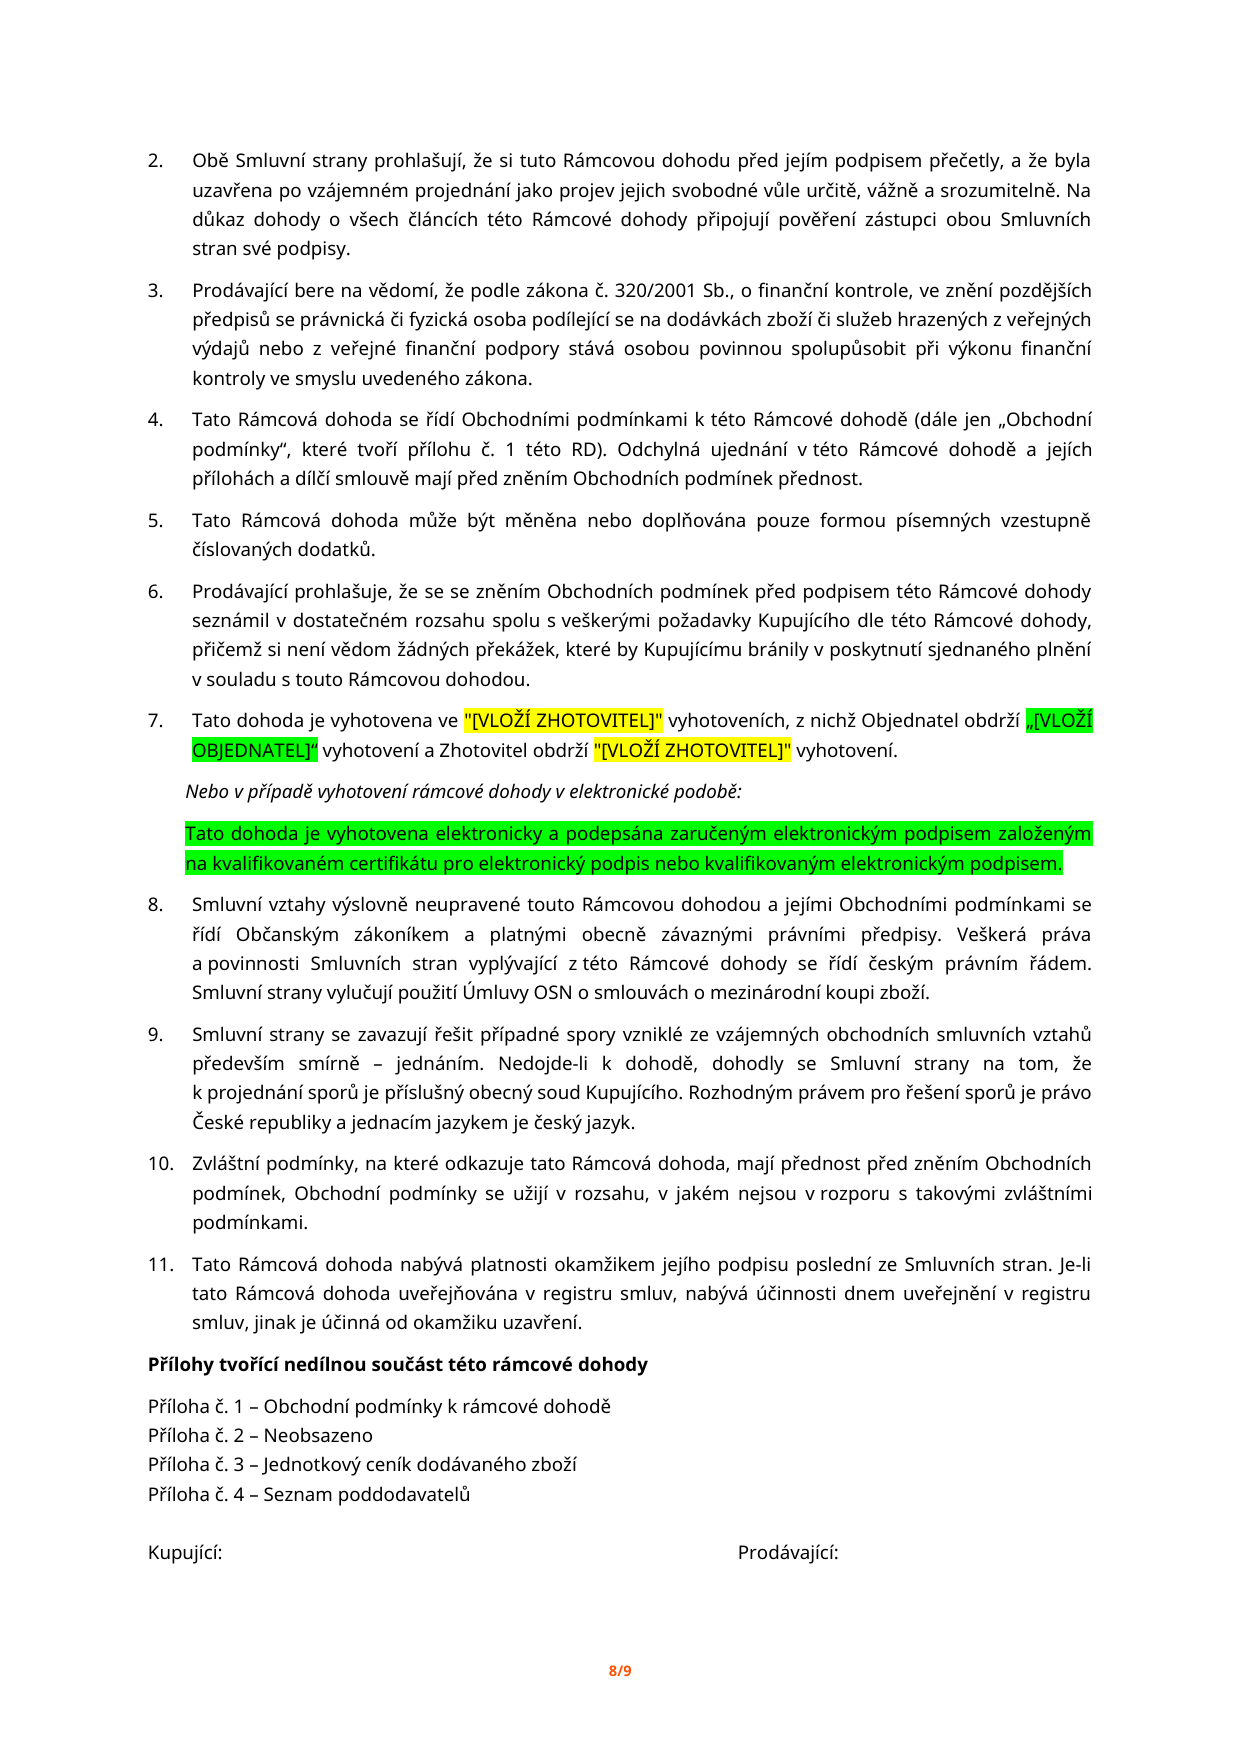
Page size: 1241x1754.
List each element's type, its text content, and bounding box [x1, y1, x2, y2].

list Prodávající bere na vědomí, že podle zákona č. 320/2001 Sb., o finanční kontrole, ve znění pozdějších předpisů se právnická či fyzická osoba podílející se na dodávkách zboží či služeb hrazených z veřejných výdajů nebo z veřejné finanční podpory stává osobou povinnou spolupůsobit při výkonu finanční kontroly ve smyslu uvedeného zákona. [148, 277, 1093, 391]
list Obě Smluvní strany prohlašují, že si tuto Rámcovou dohodu před jejím podpisem přečetly, a že byla uzavřena po vzájemném projednání jako projev jejich svobodné vůle určitě, vážně a srozumitelně. Na důkaz dohody o všech článcích této Rámcové dohody připojují pověření zástupci obou Smluvních stran své podpisy. [148, 148, 1093, 261]
text Příloha č. 4 – Seznam poddodavatelů [148, 1481, 1095, 1506]
list Tato Rámcová dohoda se řídí Obchodními podmínkami k této Rámcové dohodě (dále jen „Obchodní podmínky“, které tvoří přílohu č. 1 této RD). Odchylná ujednání v této Rámcové dohodě a jejích přílohách a dílčí smlouvě mají před zněním Obchodních podmínek přednost. [148, 407, 1093, 491]
text Příloha č. 3 – Jednotkový ceník dodávaného zboží [148, 1452, 1095, 1477]
text Příloha č. 1 – Obchodní podmínky k rámcové dohodě [148, 1393, 1095, 1419]
text Příloha č. 2 – Neobsazeno [148, 1422, 1095, 1448]
list Prodávající prohlašuje, že se se zněním Obchodních podmínek před podpisem této Rámcové dohody seznámil v dostatečném rozsahu spolu s veškerými požadavky Kupujícího dle této Rámcové dohody, přičemž si není vědom žádných překážek, které by Kupujícímu bránily v poskytnutí sjednaného plnění v souladu s touto Rámcovou dohodou. [148, 578, 1093, 691]
text Přílohy tvořící nedílnou součást této rámcové dohody [148, 1351, 1095, 1377]
list Zvláštní podmínky, na které odkazuje tato Rámcová dohoda, mají přednost před zněním Obchodních podmínek, Obchodní podmínky se užijí v rozsahu, v jakém nejsou v rozporu s takovými zvláštními podmínkami. [148, 1151, 1093, 1235]
list Tato Rámcová dohoda nabývá platnosti okamžikem jejího podpisu poslední ze Smluvních stran. Je-li tato Rámcová dohoda uveřejňována v registru smluv, nabývá účinnosti dnem uveřejnění v registru smluv, jinak je účinná od okamžiku uzavření. [148, 1251, 1093, 1335]
text Nebo v případě vyhotovení rámcové dohody v elektronické podobě: [185, 779, 1093, 804]
list Tato Rámcová dohoda může být měněna nebo doplňována pouze formou písemných vzestupně číslovaných dodatků. [148, 507, 1093, 562]
text Tato dohoda je vyhotovena elektronicky a podepsána zaručeným elektronickým podpisem založeným na kvalifikovaném certifikátu pro elektronický podpis nebo kvalifikovaným elektronickým podpisem. [185, 846, 1093, 875]
list Smluvní vztahy výslovně neupravené touto Rámcovou dohodou a jejími Obchodními podmínkami se řídí Občanským zákoníkem a platnými obecně závaznými právními předpisy. Veškerá práva a povinnosti Smluvních stran vyplývající z této Rámcové dohody se řídí českým právním řádem. Smluvní strany vylučují použití Úmluvy OSN o smlouvách o mezinárodní koupi zboží. [148, 892, 1093, 1005]
list Smluvní strany se zavazují řešit případné spory vzniklé ze vzájemných obchodních smluvních vztahů především smírně – jednáním. Nedojde-li k dohodě, dohodly se Smluvní strany na tom, že k projednání sporů je příslušný obecný soud Kupujícího. Rozhodným právem pro řešení sporů je právo České republiky a jednacím jazykem je český jazyk. [148, 1021, 1093, 1134]
list Tato dohoda je vyhotovena ve "[VLOŽÍ ZHOTOVITEL]" vyhotoveních, z nichž Objednatel obdrží „[VLOŽÍ OBJEDNATEL]“ vyhotovení a Zhotovitel obdrží "[VLOŽÍ ZHOTOVITEL]" vyhotovení. [148, 708, 1093, 762]
text Kupující: Prodávající: [148, 1539, 1093, 1565]
